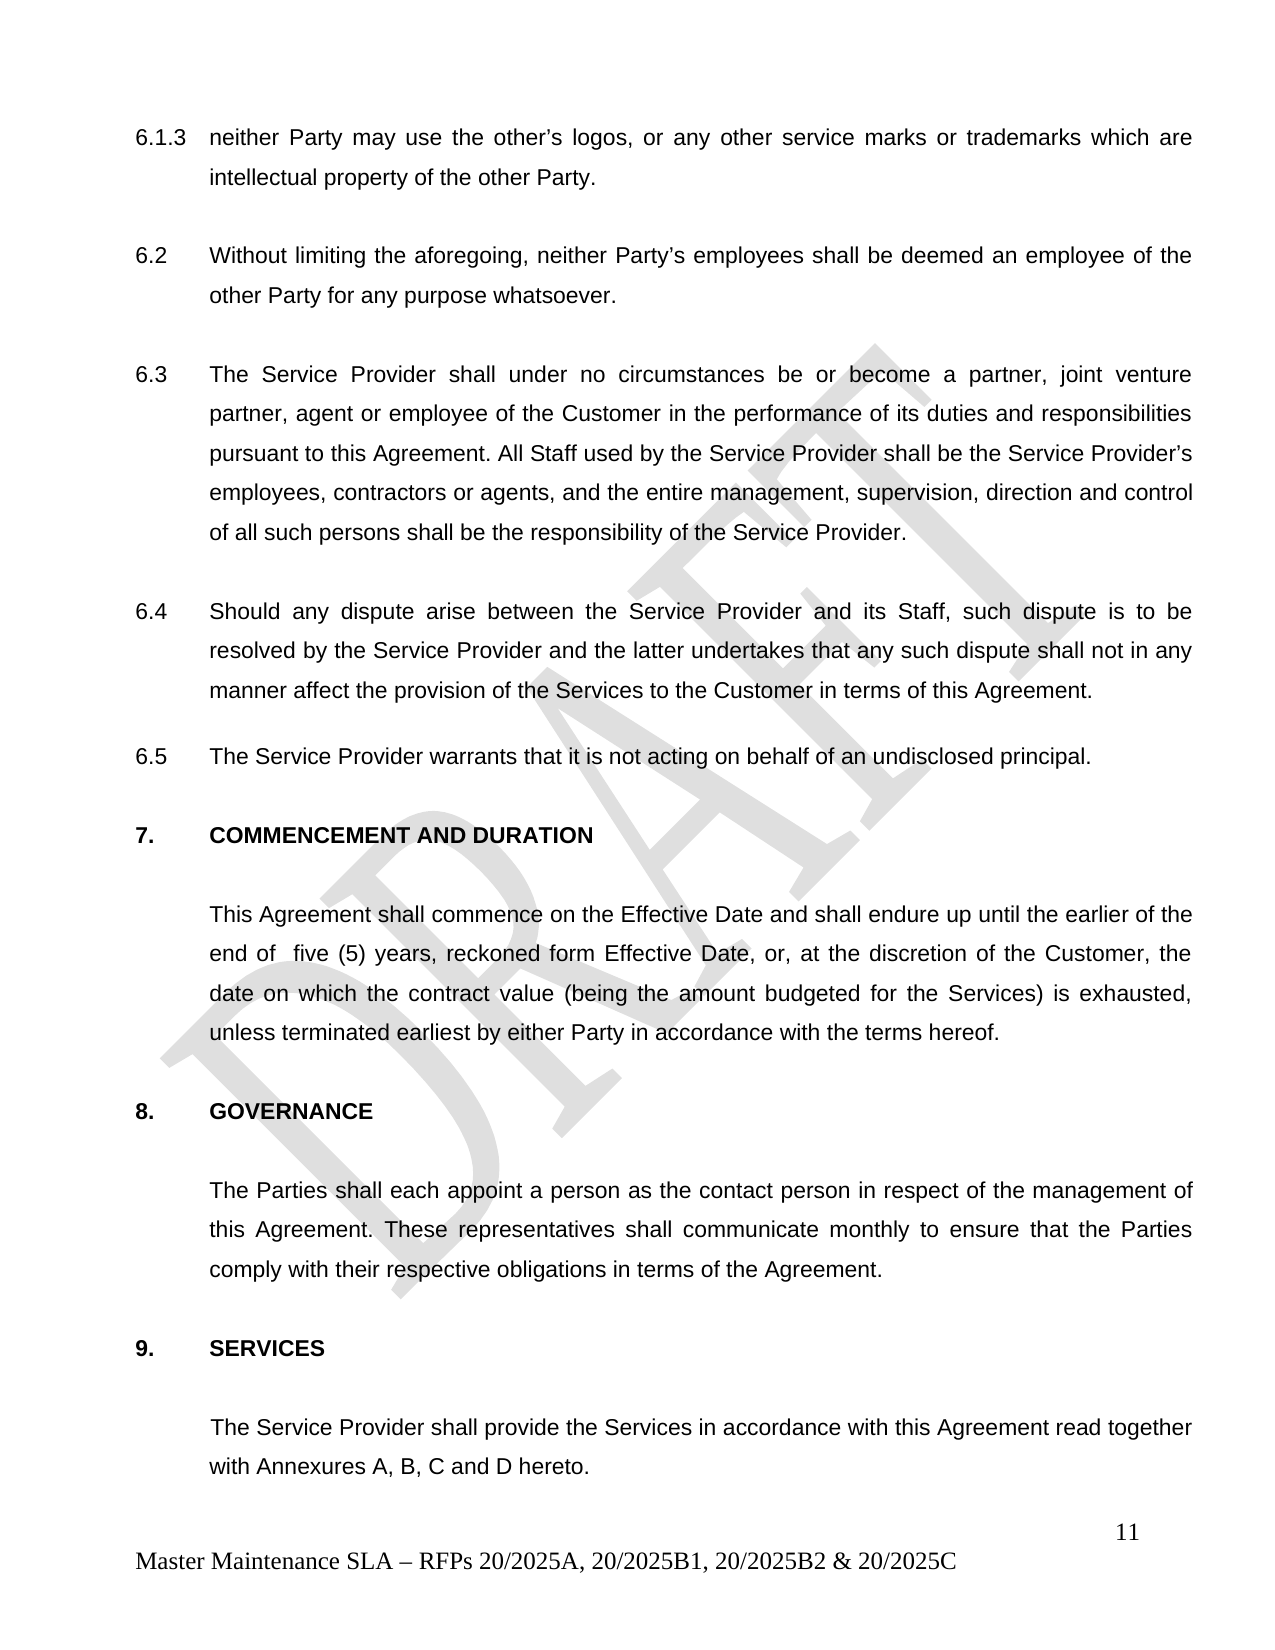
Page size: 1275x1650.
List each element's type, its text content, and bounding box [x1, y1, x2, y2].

list SERVICES [135, 1335, 1193, 1361]
text This Agreement shall commence on the Effective Date and shall endure up until the earlier of the end of five (5) years, reckoned form Effective Date, or, at the discretion of the Customer, the date on which the contract value (being the amount budgeted for the Services) is exhausted, unless terminated earliest by either Party in accordance with the terms hereof. [150, 901, 1193, 1045]
list Without limiting the aforegoing, neither Party’s employees shall be deemed an employee of the other Party for any purpose whatsoever. [135, 242, 1193, 308]
list Should any dispute arise between the Service Provider and its Staff, such dispute is to be resolved by the Service Provider and the latter undertakes that any such dispute shall not in any manner affect the provision of the Services to the Customer in terms of this Agreement. [135, 598, 1193, 703]
list COMMENCEMENT AND DURATION [135, 822, 1193, 848]
list The Service Provider shall under no circumstances be or become a partner, joint venture partner, agent or employee of the Customer in the performance of its duties and responsibilities pursuant to this Agreement. All Staff used by the Service Provider shall be the Service Provider’s employees, contractors or agents, and the entire management, supervision, direction and control of all such persons shall be the responsibility of the Service Provider. [135, 361, 1193, 545]
list The Service Provider warrants that it is not acting on behalf of an undisclosed principal. [135, 743, 1193, 769]
list neither Party may use the other’s logos, or any other service marks or trademarks which are intellectual property of the other Party. [135, 124, 1193, 190]
text The Parties shall each appoint a person as the contact person in respect of the management of this Agreement. These representatives shall communicate monthly to ensure that the Parties comply with their respective obligations in terms of the Agreement. [135, 1177, 1193, 1282]
text The Service Provider shall provide the Services in accordance with this Agreement read together with Annexures A, B, C and D hereto. [209, 1414, 1193, 1479]
list GOVERNANCE [135, 1098, 1193, 1124]
